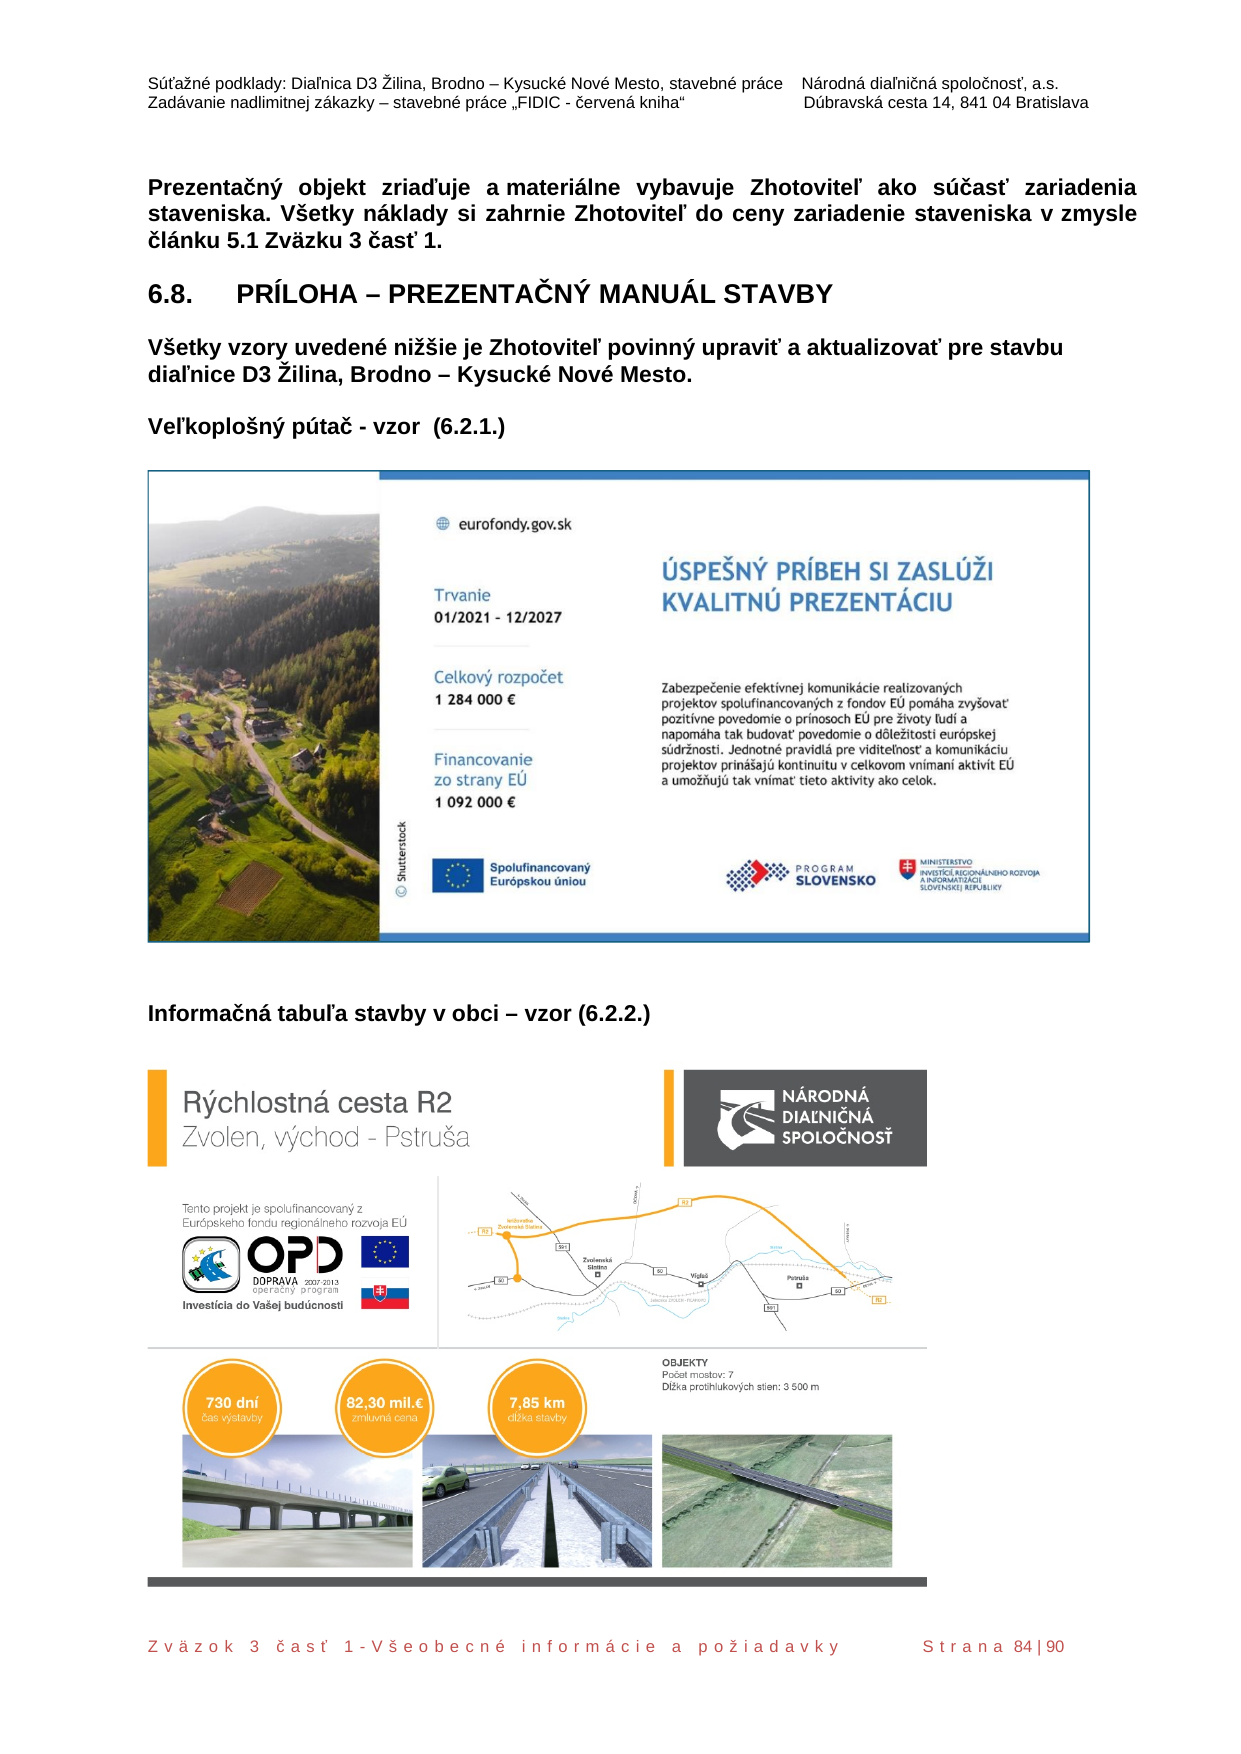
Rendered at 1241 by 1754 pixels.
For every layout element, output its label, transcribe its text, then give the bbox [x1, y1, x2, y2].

text Informačná tabuľa stavby v obci – vzor (6.2.2.) [148, 999, 1137, 1026]
picture [147, 470, 1093, 945]
subtitle príloha – prezentačný manuál stavby [148, 278, 1137, 309]
text Veľkoplošný pútač - vzor (6.2.1.) [148, 413, 1137, 440]
picture [147, 1050, 927, 1606]
text Všetky vzory uvedené nižšie je Zhotoviteľ povinný upraviť a aktualizovať pre stavbu diaľnice D3 Žilina, Brodno – Kysucké Nové Mesto. [148, 334, 1137, 387]
text Prezentačný objekt zriaďuje a materiálne vybavuje Zhotoviteľ ako súčasť zariadenia staveniska. Všetky náklady si zahrnie Zhotoviteľ do ceny zariadenie staveniska v zmysle článku 5.1 Zväzku 3 časť 1. [148, 174, 1137, 253]
